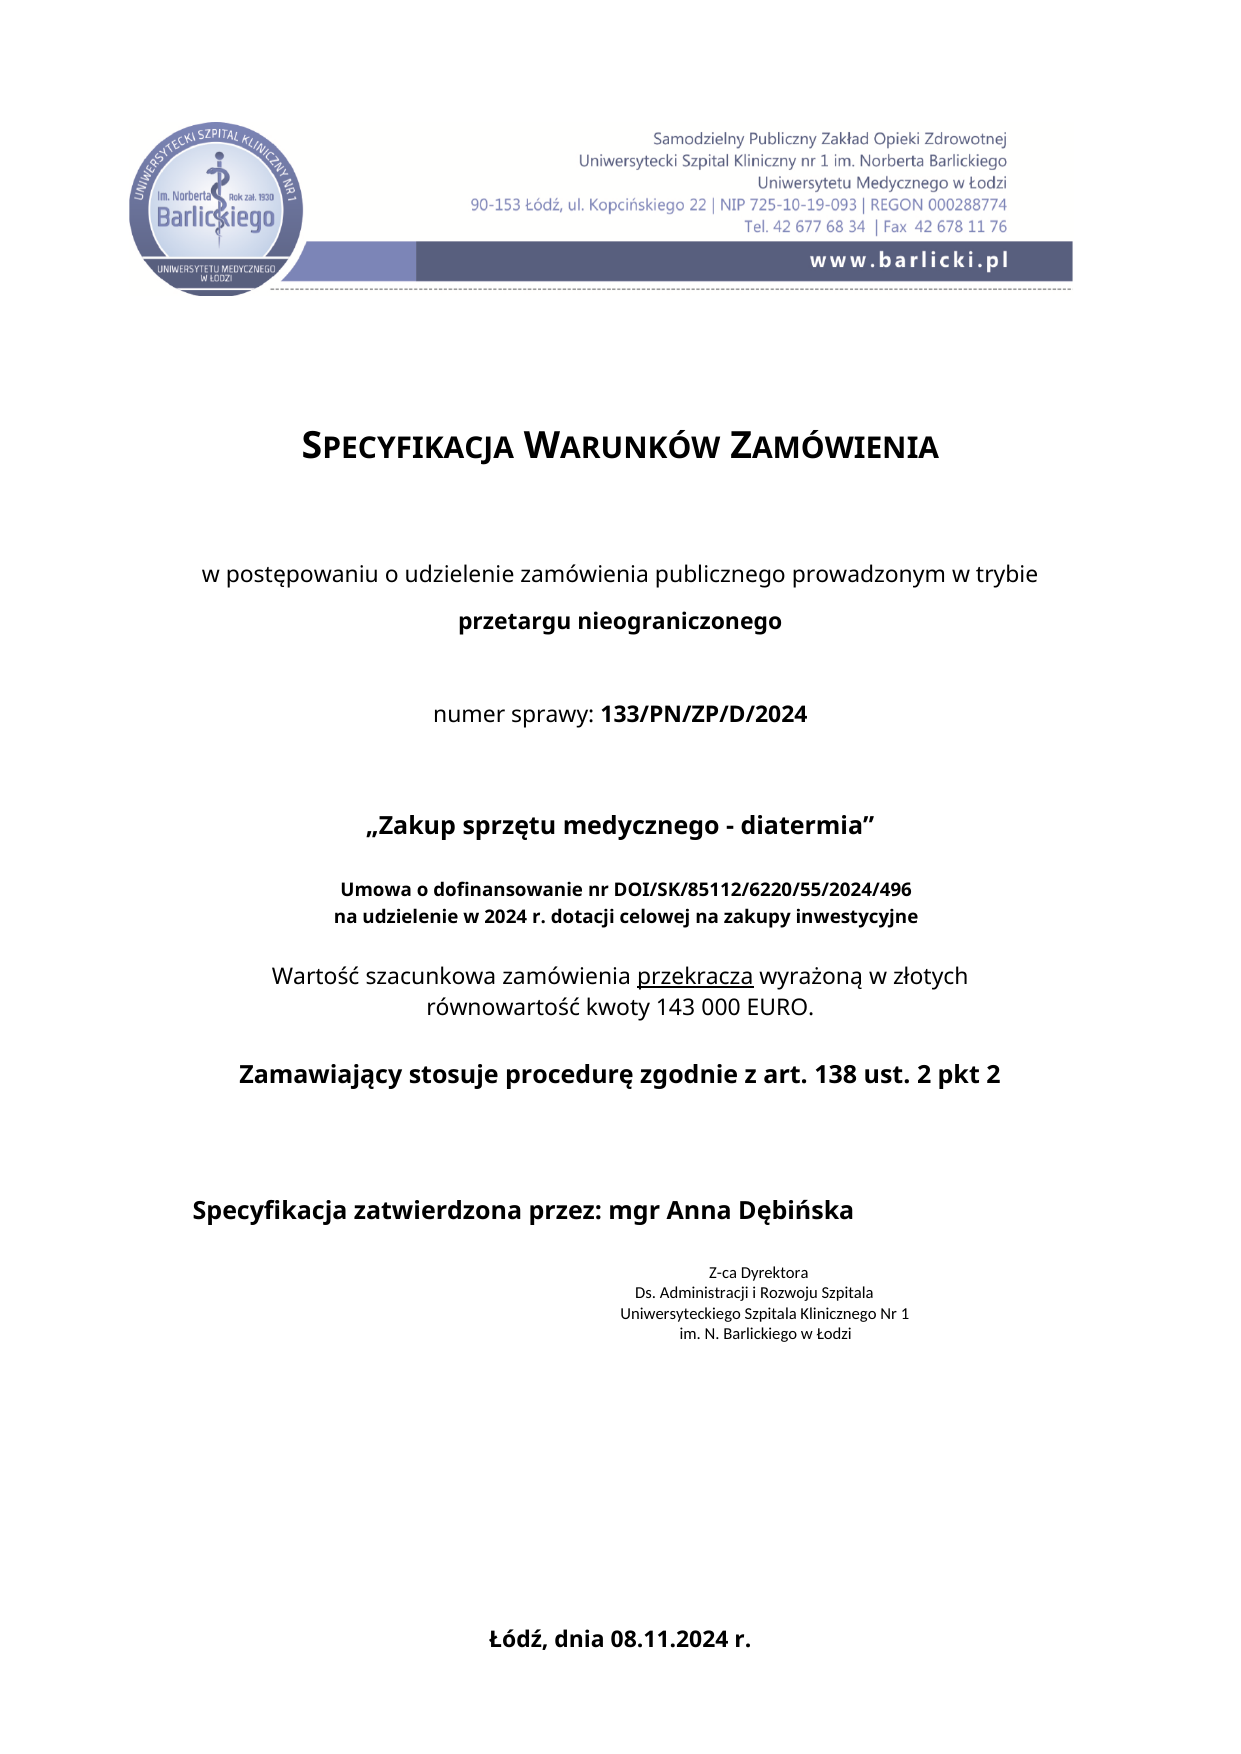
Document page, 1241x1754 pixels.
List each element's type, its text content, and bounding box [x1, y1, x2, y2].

text Wartość szacunkowa zamówienia przekracza wyrażoną w złotych [89, 960, 1152, 991]
text Z-ca Dyrektora [89, 1262, 1152, 1283]
text Umowa o dofinansowanie nr DOI/SK/85112/6220/55/2024/496 [101, 876, 1152, 902]
text w postępowaniu o udzielenie zamówienia publicznego prowadzonym w trybie [89, 558, 1152, 589]
text Zamawiający stosuje procedurę zgodnie z art. 138 ust. 2 pkt 2 [89, 1057, 1152, 1091]
text na udzielenie w 2024 r. dotacji celowej na zakupy inwestycyjne [101, 902, 1152, 929]
text przetargu nieograniczonego [89, 604, 1152, 636]
text Specyfikacja zatwierdzona przez: mgr Anna Dębińska [89, 1193, 1152, 1227]
text im. N. Barlickiego w Łodzi [89, 1323, 1152, 1344]
text Uniwersyteckiego Szpitala Klinicznego Nr 1 [89, 1303, 1152, 1323]
text Ds. Administracji i Rozwoju Szpitala [89, 1283, 1152, 1303]
text Łódź, dnia 08.11.2024 r. [89, 1623, 1152, 1654]
subtitle Specyfikacja Warunków Zamówienia [89, 418, 1152, 469]
text „Zakup sprzętu medycznego - diatermia” [89, 808, 1152, 842]
text równowartość kwoty 143 000 EURO. [89, 991, 1152, 1022]
picture [129, 122, 1074, 296]
text numer sprawy: 133/PN/ZP/D/2024 [89, 698, 1152, 729]
